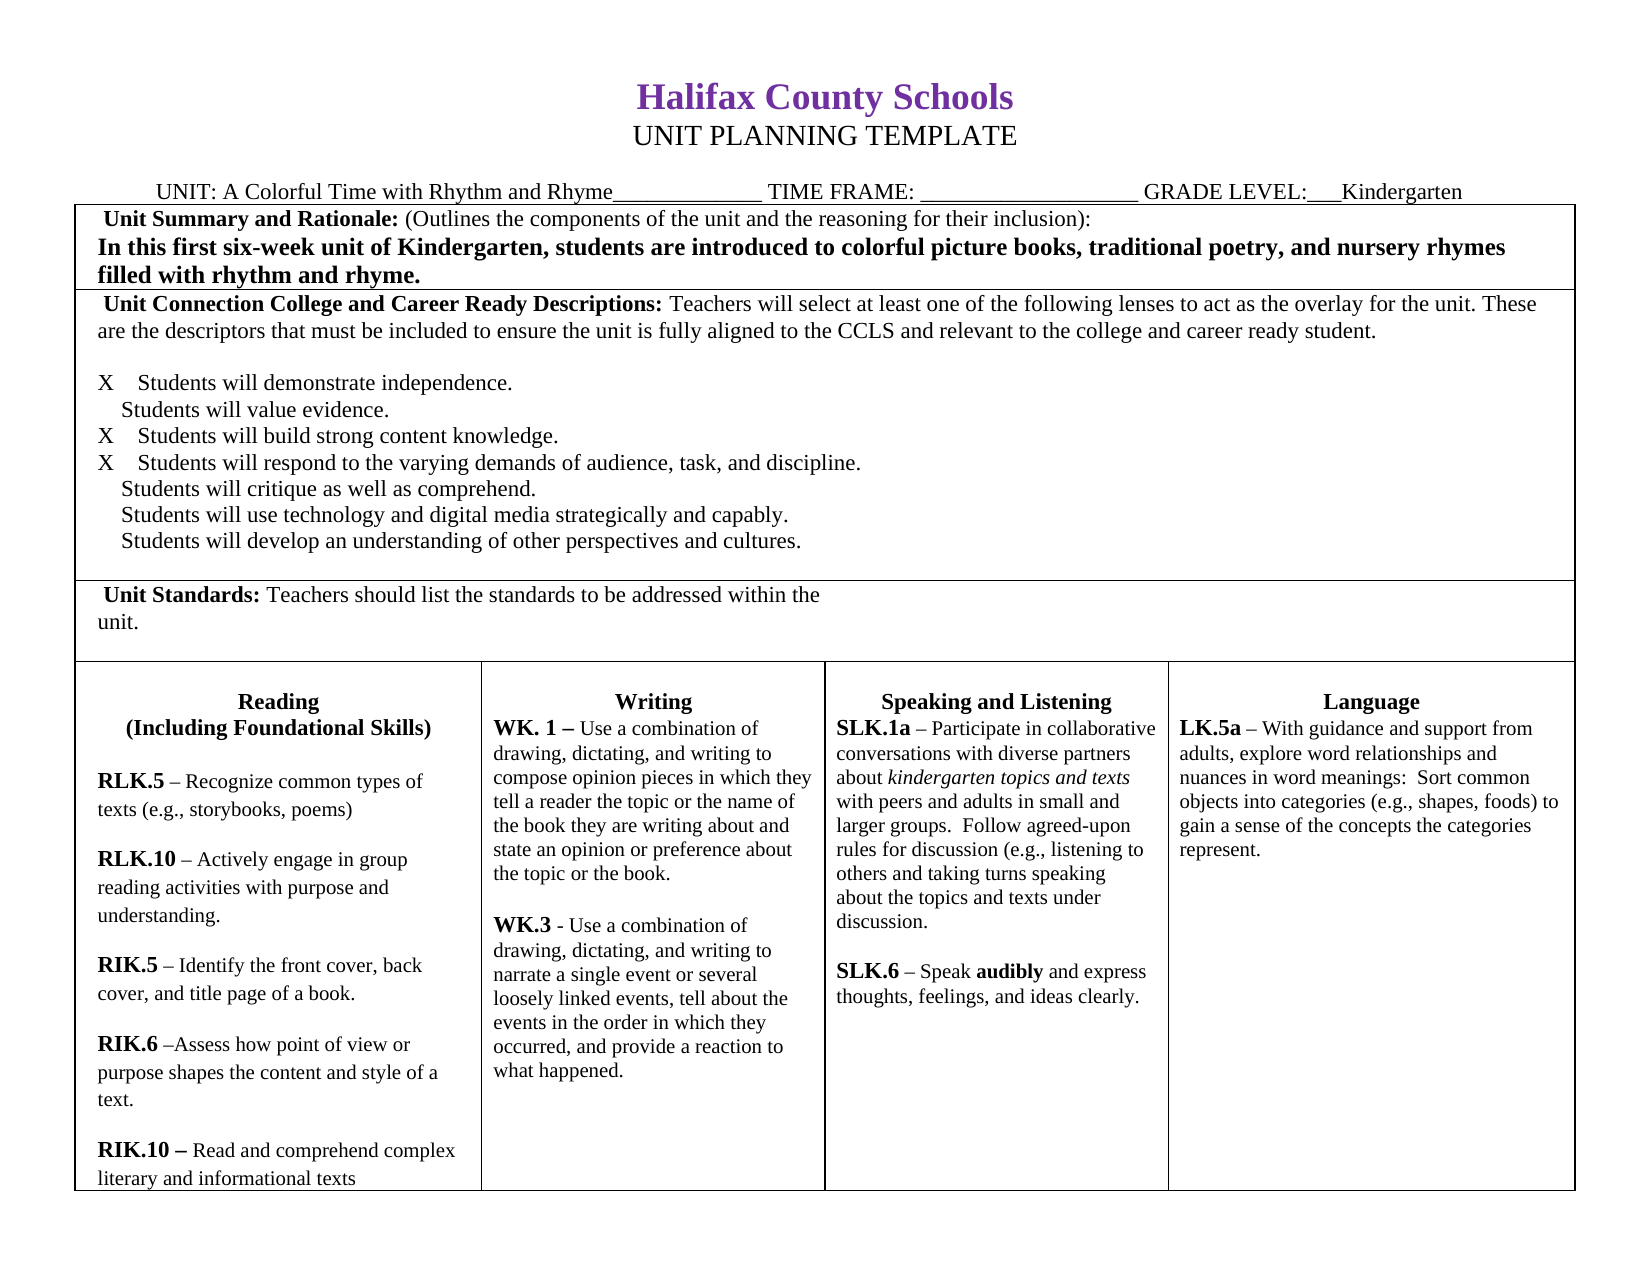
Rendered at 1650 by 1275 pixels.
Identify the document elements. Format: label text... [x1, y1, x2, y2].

text UNIT PLANNING TEMPLATE [150, 118, 1500, 152]
table_header [76, 205, 1574, 289]
text Halifax County Schools [150, 75, 1500, 118]
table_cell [826, 662, 1168, 1189]
table_cell [76, 290, 1574, 580]
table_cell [482, 662, 824, 1189]
text UNIT: A Colorful Time with Rhythm and Rhyme_____________ TIME FRAME: ___________________ GRADE LEVEL:___Kindergarten [150, 178, 1500, 204]
table_cell [76, 581, 1574, 661]
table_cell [1169, 662, 1574, 1189]
table_cell [76, 662, 481, 1189]
